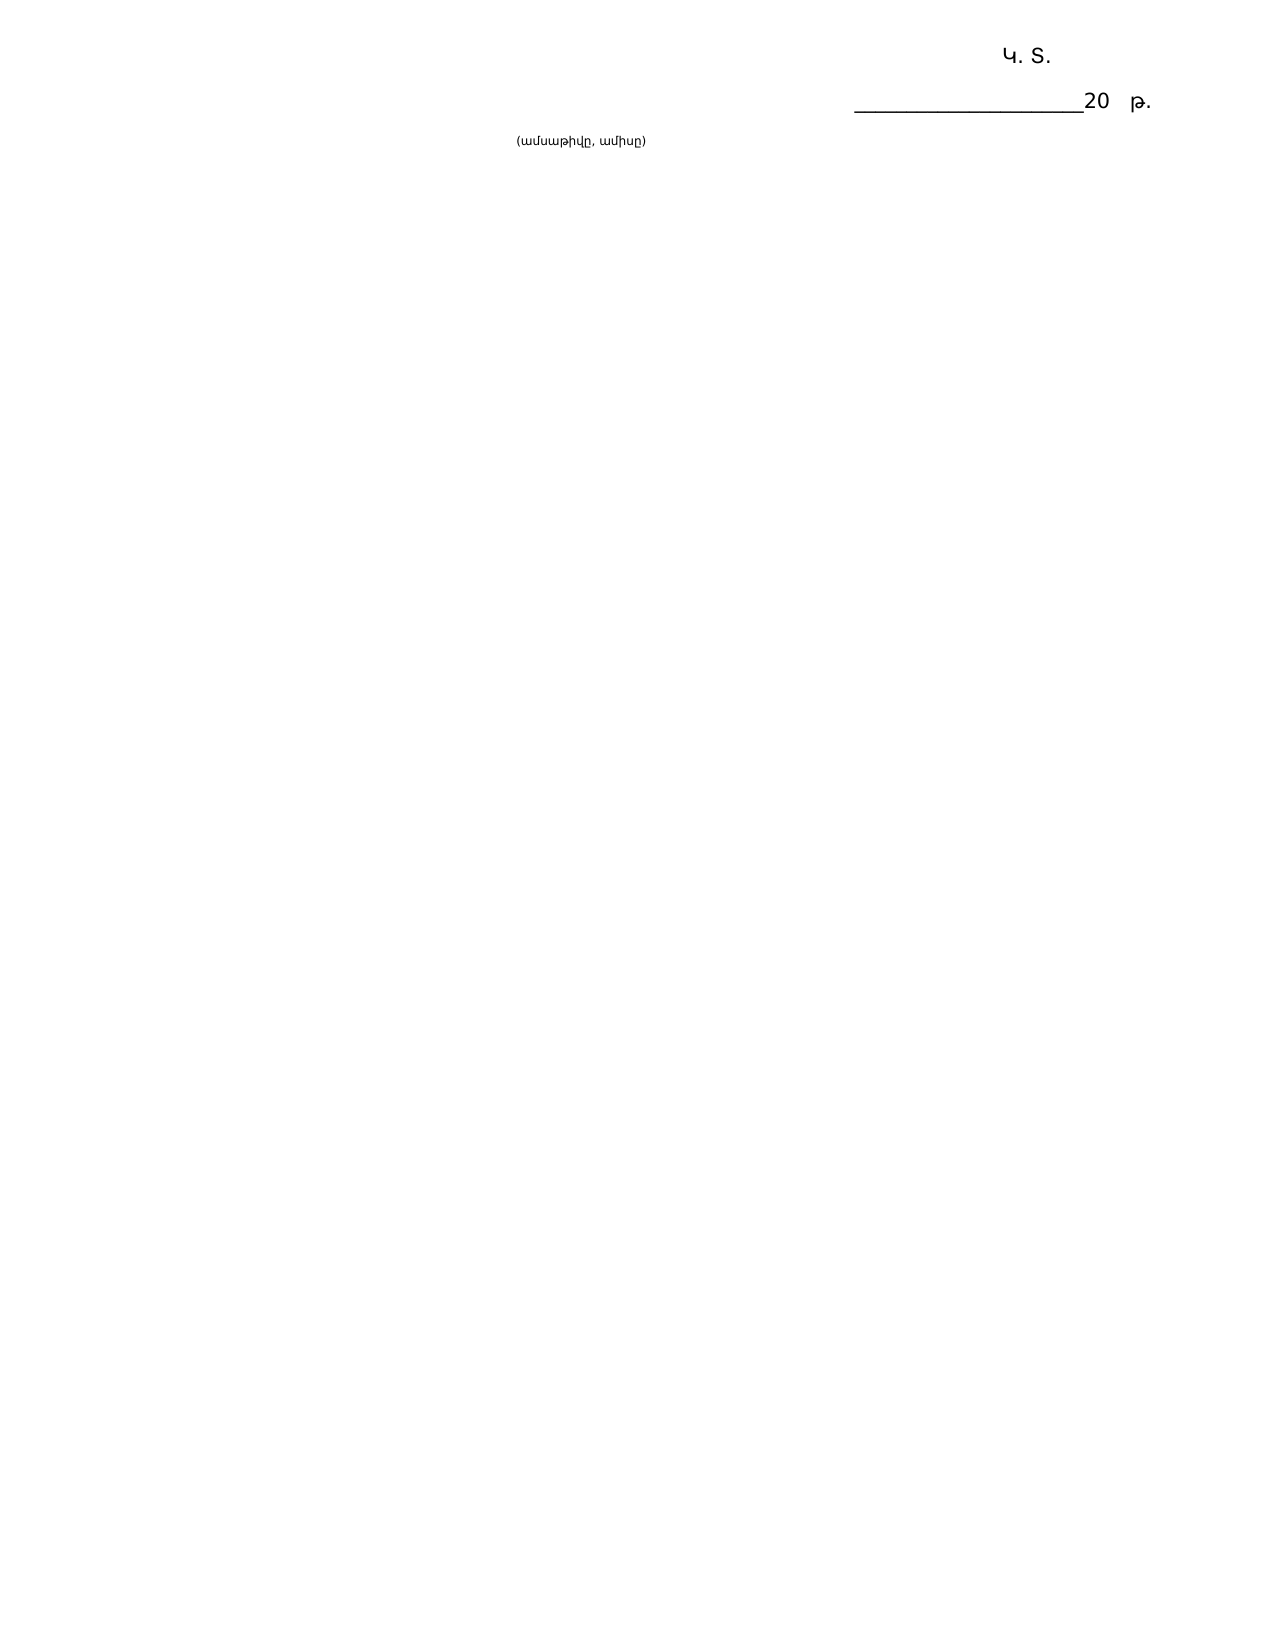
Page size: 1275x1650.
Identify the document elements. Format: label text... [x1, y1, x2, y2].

text ______________________20 թ. [103, 89, 1152, 114]
text (ամսաթիվը, ամիսը)ՑԱՆԿ [103, 134, 1059, 159]
text Կ. Տ. [103, 44, 1152, 69]
